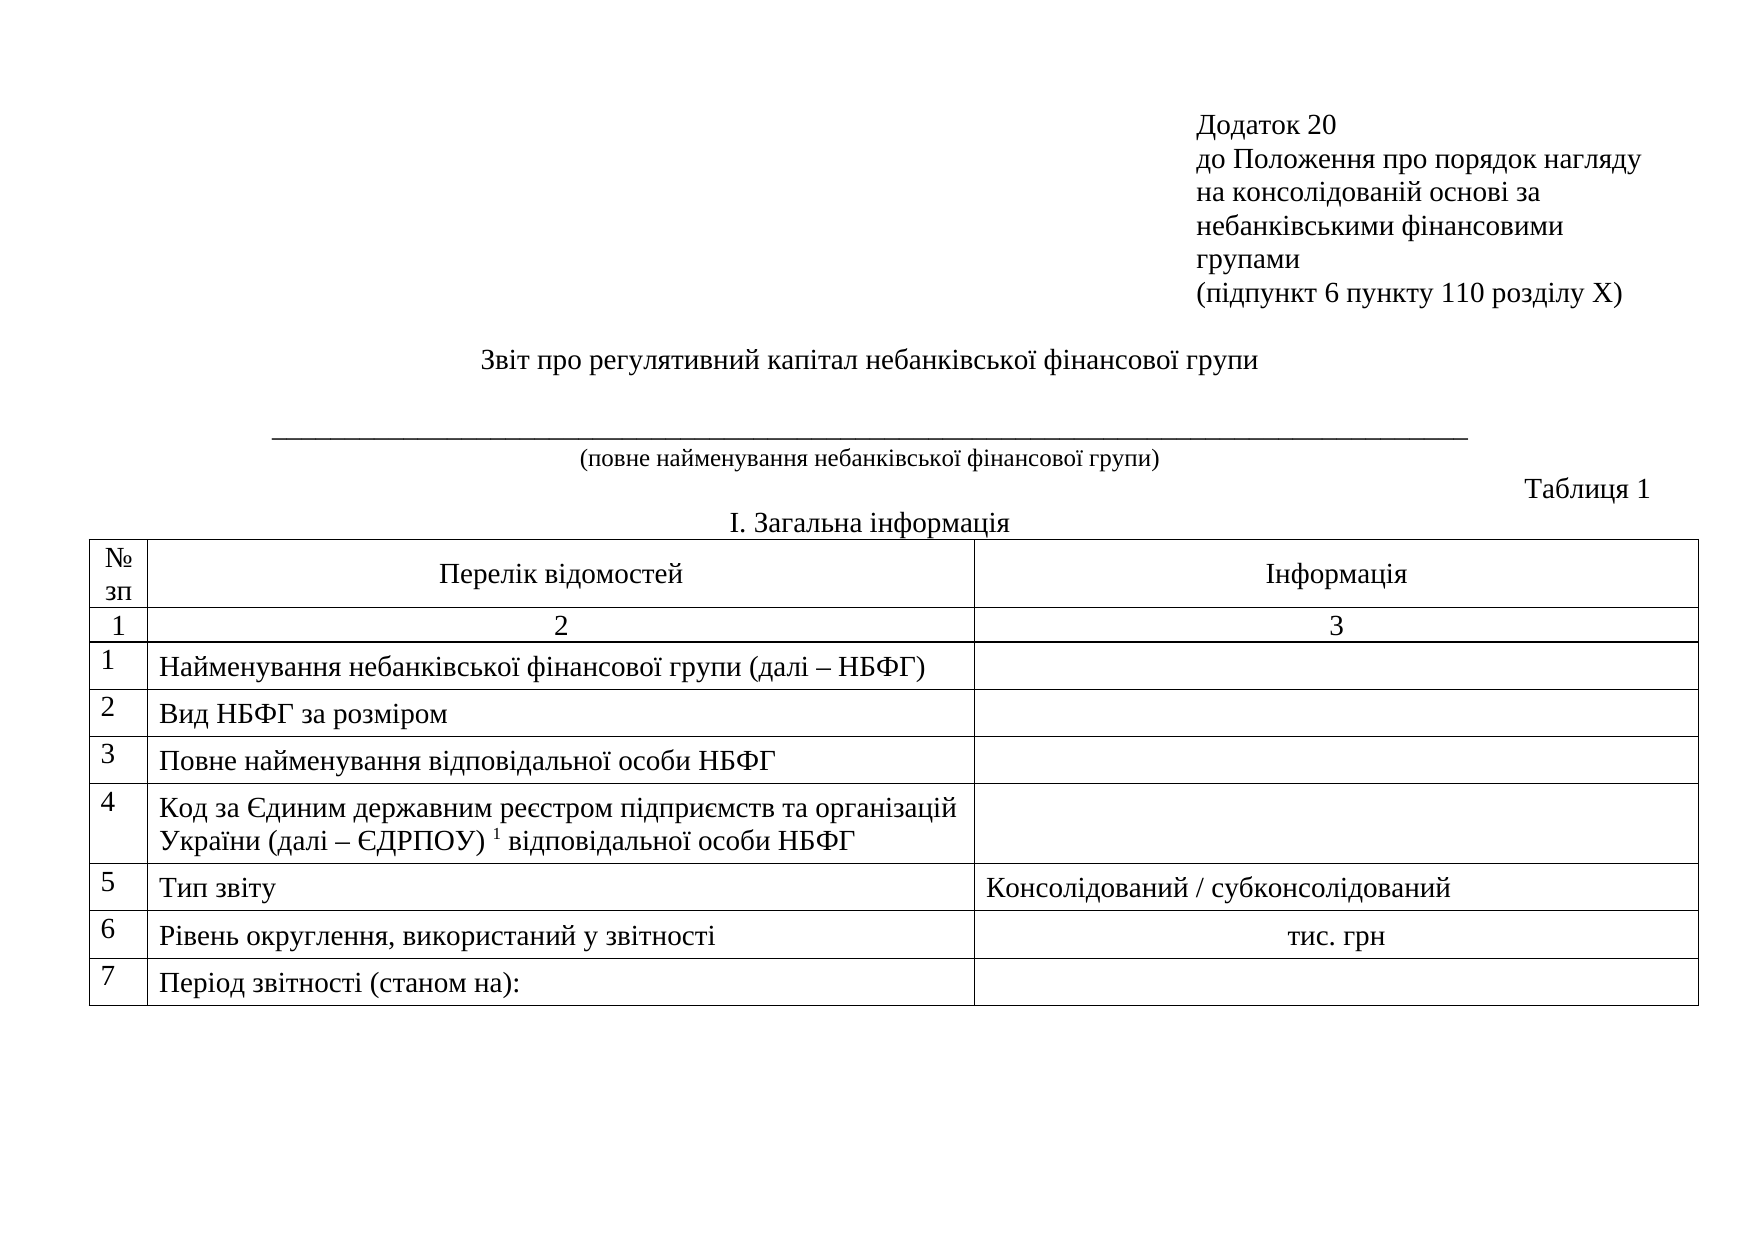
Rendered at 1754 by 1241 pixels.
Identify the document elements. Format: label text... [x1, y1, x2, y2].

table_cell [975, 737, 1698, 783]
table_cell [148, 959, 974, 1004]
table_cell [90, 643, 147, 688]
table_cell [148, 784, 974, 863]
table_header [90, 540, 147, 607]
text Звіт про регулятивний капітал небанківської фінансової групи [89, 342, 1651, 376]
subtitle Додаток 20 [1196, 107, 1651, 141]
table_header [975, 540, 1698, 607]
text (підпункт 6 пункту 110 розділу Х) [1196, 275, 1651, 309]
text Таблиця 1 [89, 472, 1651, 505]
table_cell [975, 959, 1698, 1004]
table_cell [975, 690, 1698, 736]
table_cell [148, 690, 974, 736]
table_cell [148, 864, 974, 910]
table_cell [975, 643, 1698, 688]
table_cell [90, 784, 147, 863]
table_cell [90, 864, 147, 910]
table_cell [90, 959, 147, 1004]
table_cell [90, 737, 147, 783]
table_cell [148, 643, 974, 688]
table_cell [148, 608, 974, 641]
text до Положення про порядок нагляду на консолідованій основі за небанківськими фінансовими групами [1196, 141, 1651, 275]
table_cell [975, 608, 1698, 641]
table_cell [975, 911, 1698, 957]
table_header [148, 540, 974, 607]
text (повне найменування небанківської фінансової групи) [89, 443, 1651, 472]
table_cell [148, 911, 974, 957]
text __________________________________________________________________________________ [89, 409, 1651, 443]
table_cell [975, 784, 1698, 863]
text І. Загальна інформація [89, 505, 1651, 539]
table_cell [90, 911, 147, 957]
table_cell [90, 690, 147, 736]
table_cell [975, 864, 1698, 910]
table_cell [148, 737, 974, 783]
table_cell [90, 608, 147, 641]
